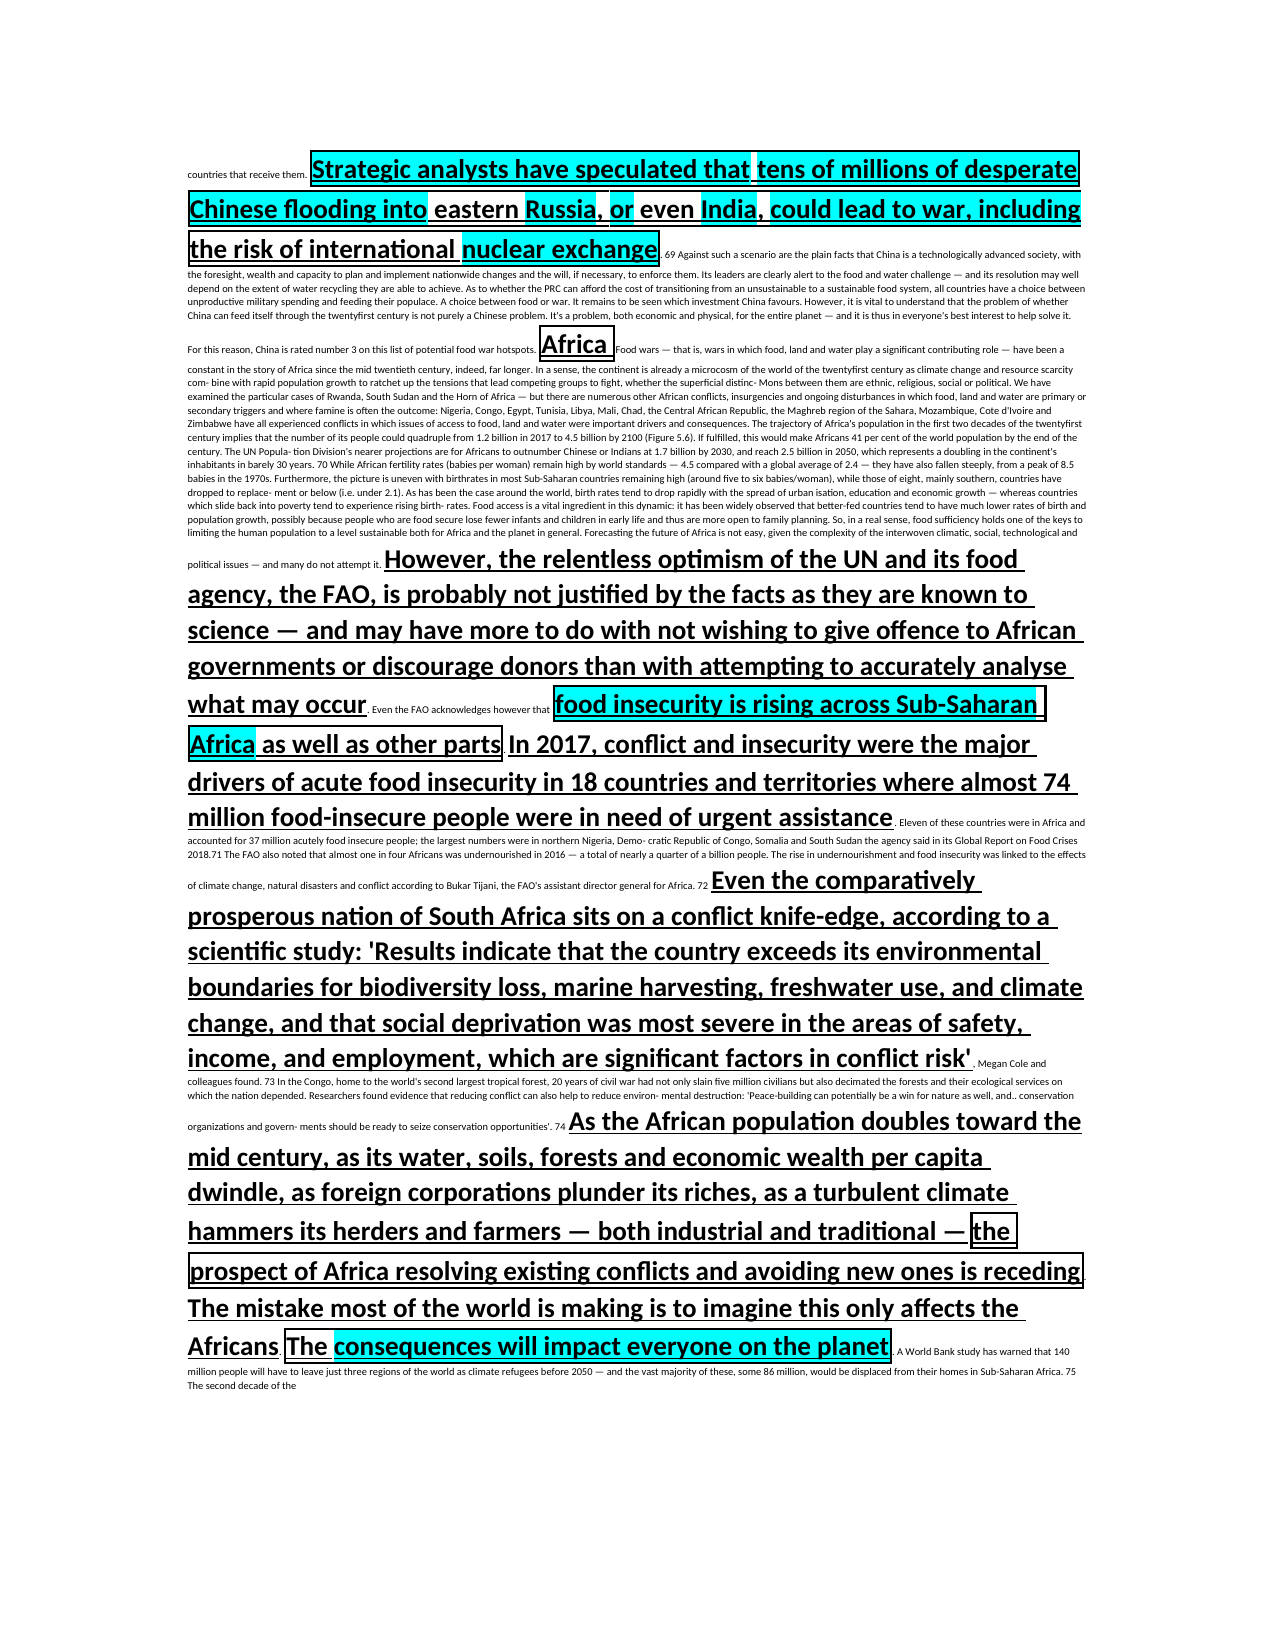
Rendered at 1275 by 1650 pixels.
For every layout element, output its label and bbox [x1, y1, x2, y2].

text [187, 150, 1087, 1392]
